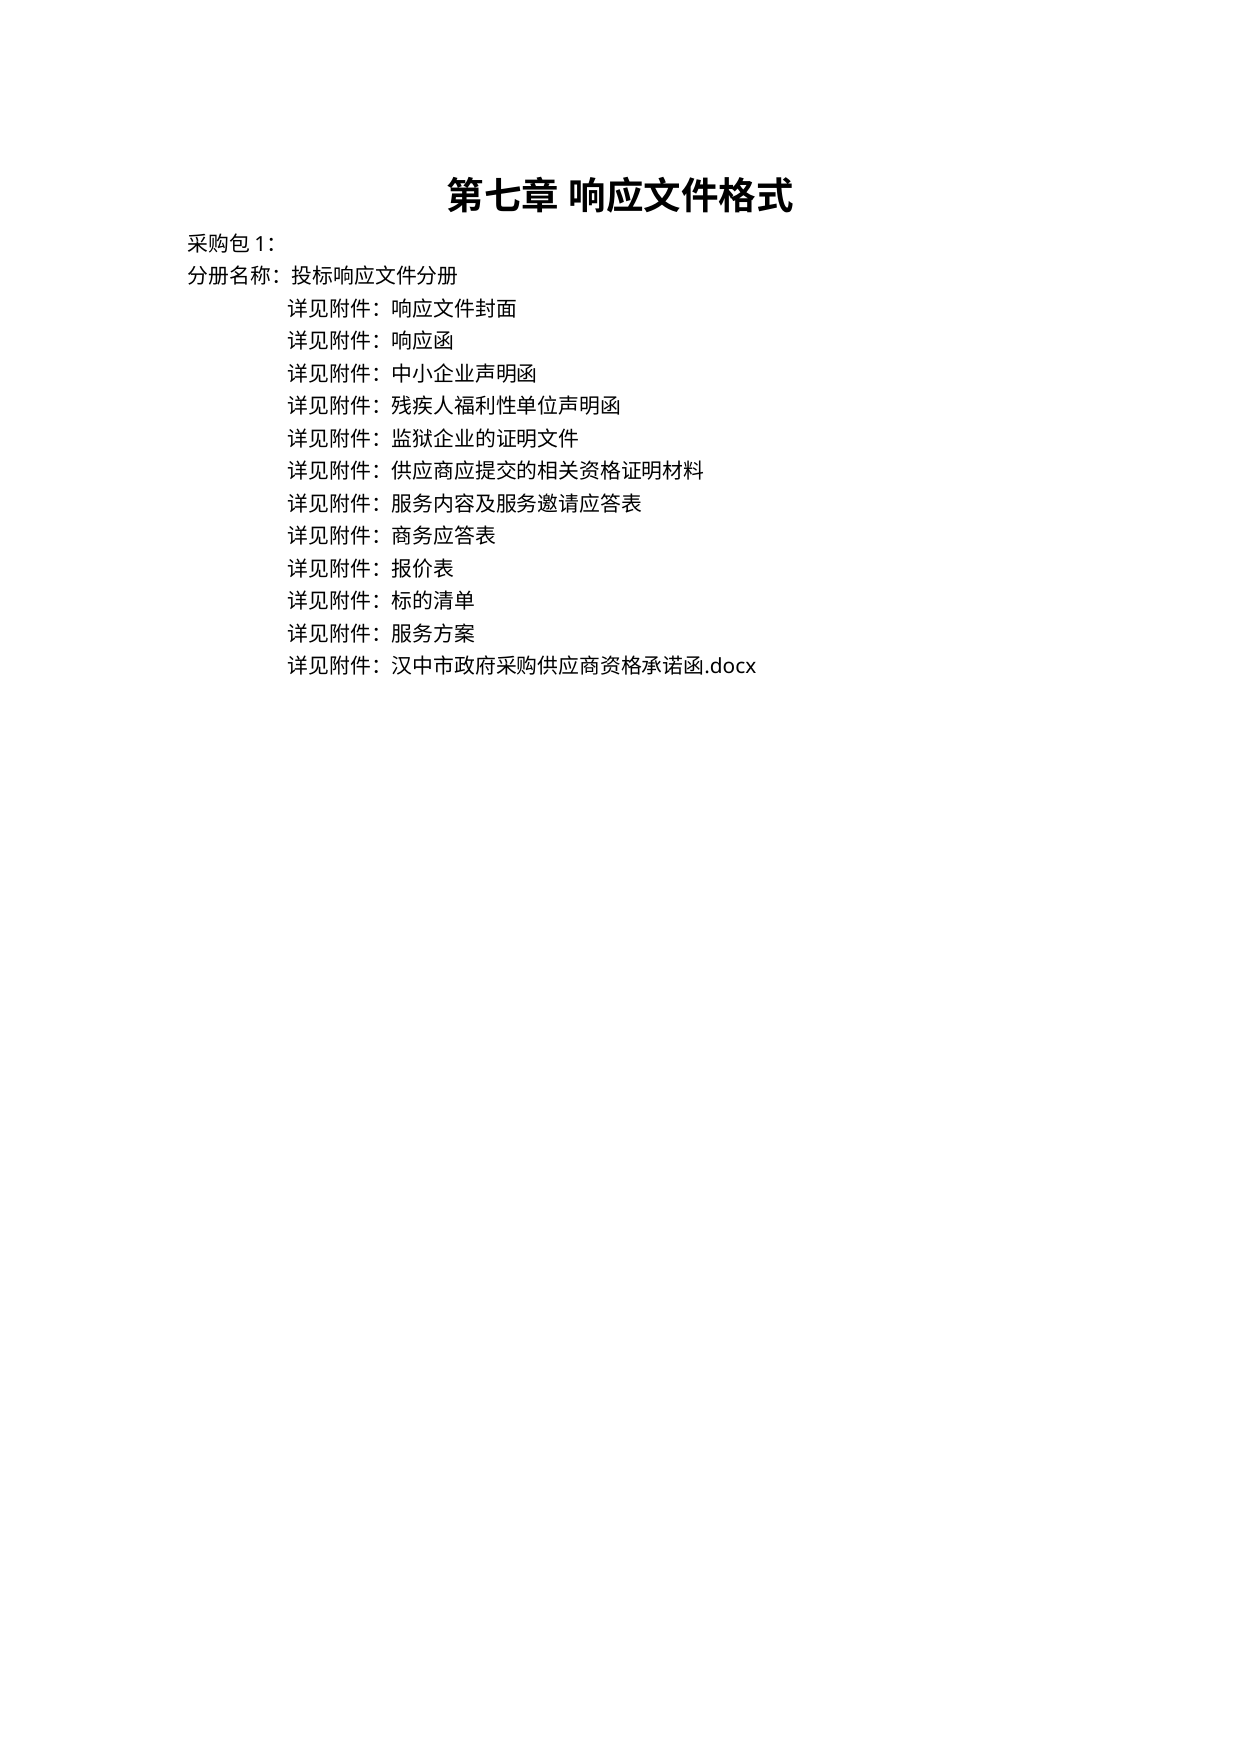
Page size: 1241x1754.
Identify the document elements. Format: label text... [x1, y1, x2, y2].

text 详见附件：服务内容及服务邀请应答表 [187, 487, 1053, 519]
text 详见附件：商务应答表 [187, 519, 1053, 552]
text 详见附件：监狱企业的证明文件 [187, 422, 1053, 454]
text 详见附件：汉中市政府采购供应商资格承诺函.docx [187, 649, 1053, 682]
text 详见附件：中小企业声明函 [187, 357, 1053, 389]
text 详见附件：响应文件封面 [187, 292, 1053, 324]
text 详见附件：服务方案 [187, 617, 1053, 649]
text 采购包1： [187, 227, 1053, 259]
text 详见附件：标的清单 [187, 584, 1053, 617]
text 详见附件：残疾人福利性单位声明函 [187, 389, 1053, 422]
text 详见附件：响应函 [187, 324, 1053, 357]
text 第七章 响应文件格式 [187, 162, 1053, 227]
text 详见附件：供应商应提交的相关资格证明材料 [187, 454, 1053, 487]
text 详见附件：报价表 [187, 552, 1053, 584]
text 分册名称：投标响应文件分册 [187, 259, 1053, 292]
